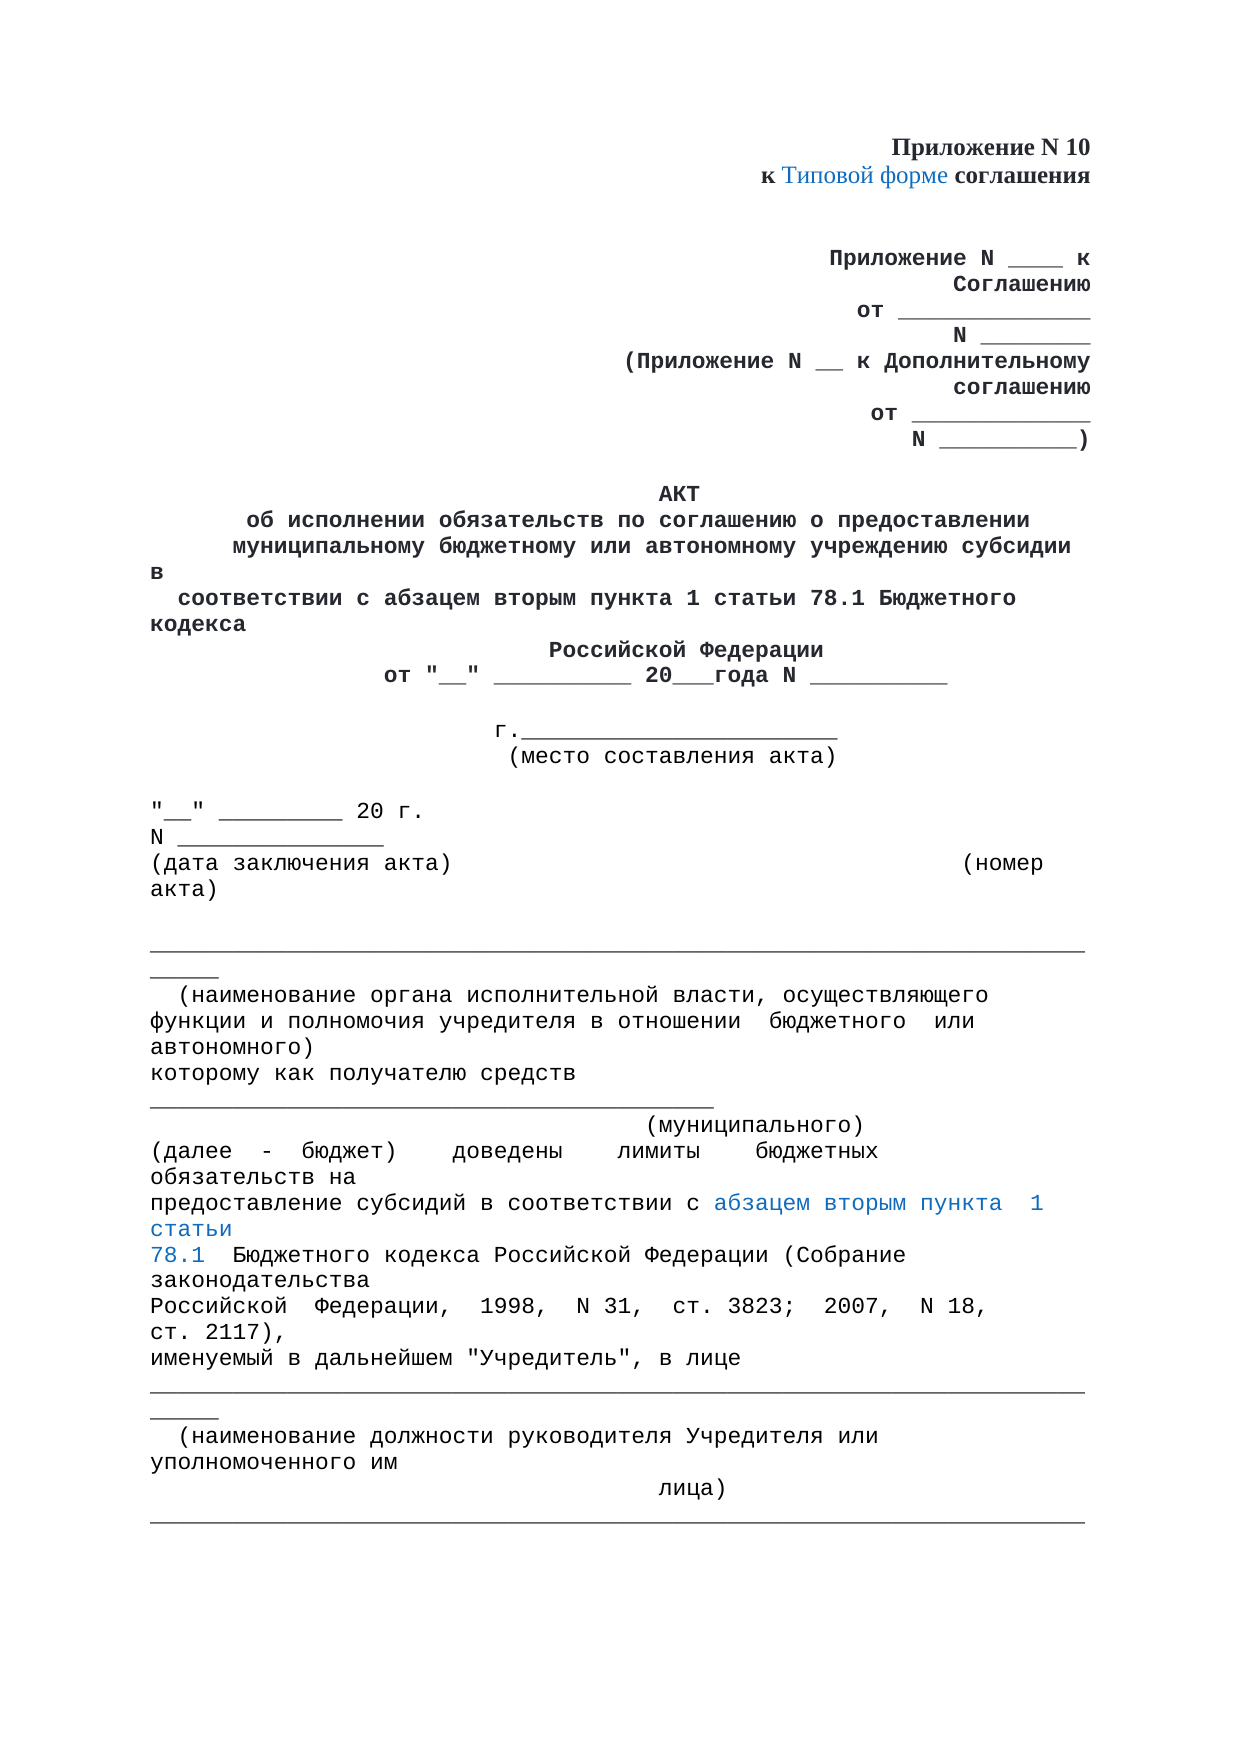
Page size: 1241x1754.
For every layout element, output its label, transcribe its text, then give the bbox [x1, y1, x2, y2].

text (наименование должности руководителя Учредителя или уполномоченного им [150, 1424, 1090, 1476]
text от _____________ N __________) [150, 402, 1090, 453]
text (место составления акта) [150, 744, 1090, 770]
text Приложение N 10 к Типовой форме соглашения [150, 132, 1090, 217]
text "__" _________ 20 г. N _______________ [150, 799, 1090, 851]
text от "__" __________ 20___года N __________ [150, 664, 1090, 690]
text (далее - бюджет) доведены лимиты бюджетных обязательств на [150, 1139, 1090, 1191]
text АКТ [150, 482, 1090, 508]
text об исполнении обязательств по соглашению о предоставлении [150, 508, 1090, 534]
text (дата заключения акта) (номер акта) [150, 851, 1090, 903]
text функции и полномочия учредителя в отношении бюджетного или автономного) [150, 1009, 1090, 1061]
text соответствии с абзацем вторым пункта 1 статьи 78.1 Бюджетного кодекса [150, 586, 1090, 638]
text Приложение N ____ к Соглашению [150, 246, 1090, 298]
text (муниципального) [150, 1113, 1090, 1139]
text муниципальному бюджетному или автономному учреждению субсидии в [150, 534, 1090, 586]
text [150, 1502, 1090, 1528]
text Российской Федерации [150, 638, 1090, 664]
text г._______________________ [150, 718, 1090, 744]
text от ______________ N ________ [150, 298, 1090, 350]
text которому как получателю средств _________________________________________ [150, 1061, 1090, 1113]
text (Приложение N __ к Дополнительному соглашению [150, 350, 1090, 402]
text _________________________________________________________________________ [150, 1373, 1090, 1424]
text лица) [150, 1476, 1090, 1502]
text предоставление субсидий в соответствии с абзацем вторым пункта 1 статьи [150, 1191, 1090, 1243]
text Российской Федерации, 1998, N 31, ст. 3823; 2007, N 18, ст. 2117), [150, 1295, 1090, 1347]
text (наименование органа исполнительной власти, осуществляющего [150, 983, 1090, 1009]
text 78.1 Бюджетного кодекса Российской Федерации (Собрание законодательства [150, 1243, 1090, 1295]
text _________________________________________________________________________ [150, 932, 1090, 983]
text именуемый в дальнейшем "Учредитель", в лице [150, 1347, 1090, 1373]
